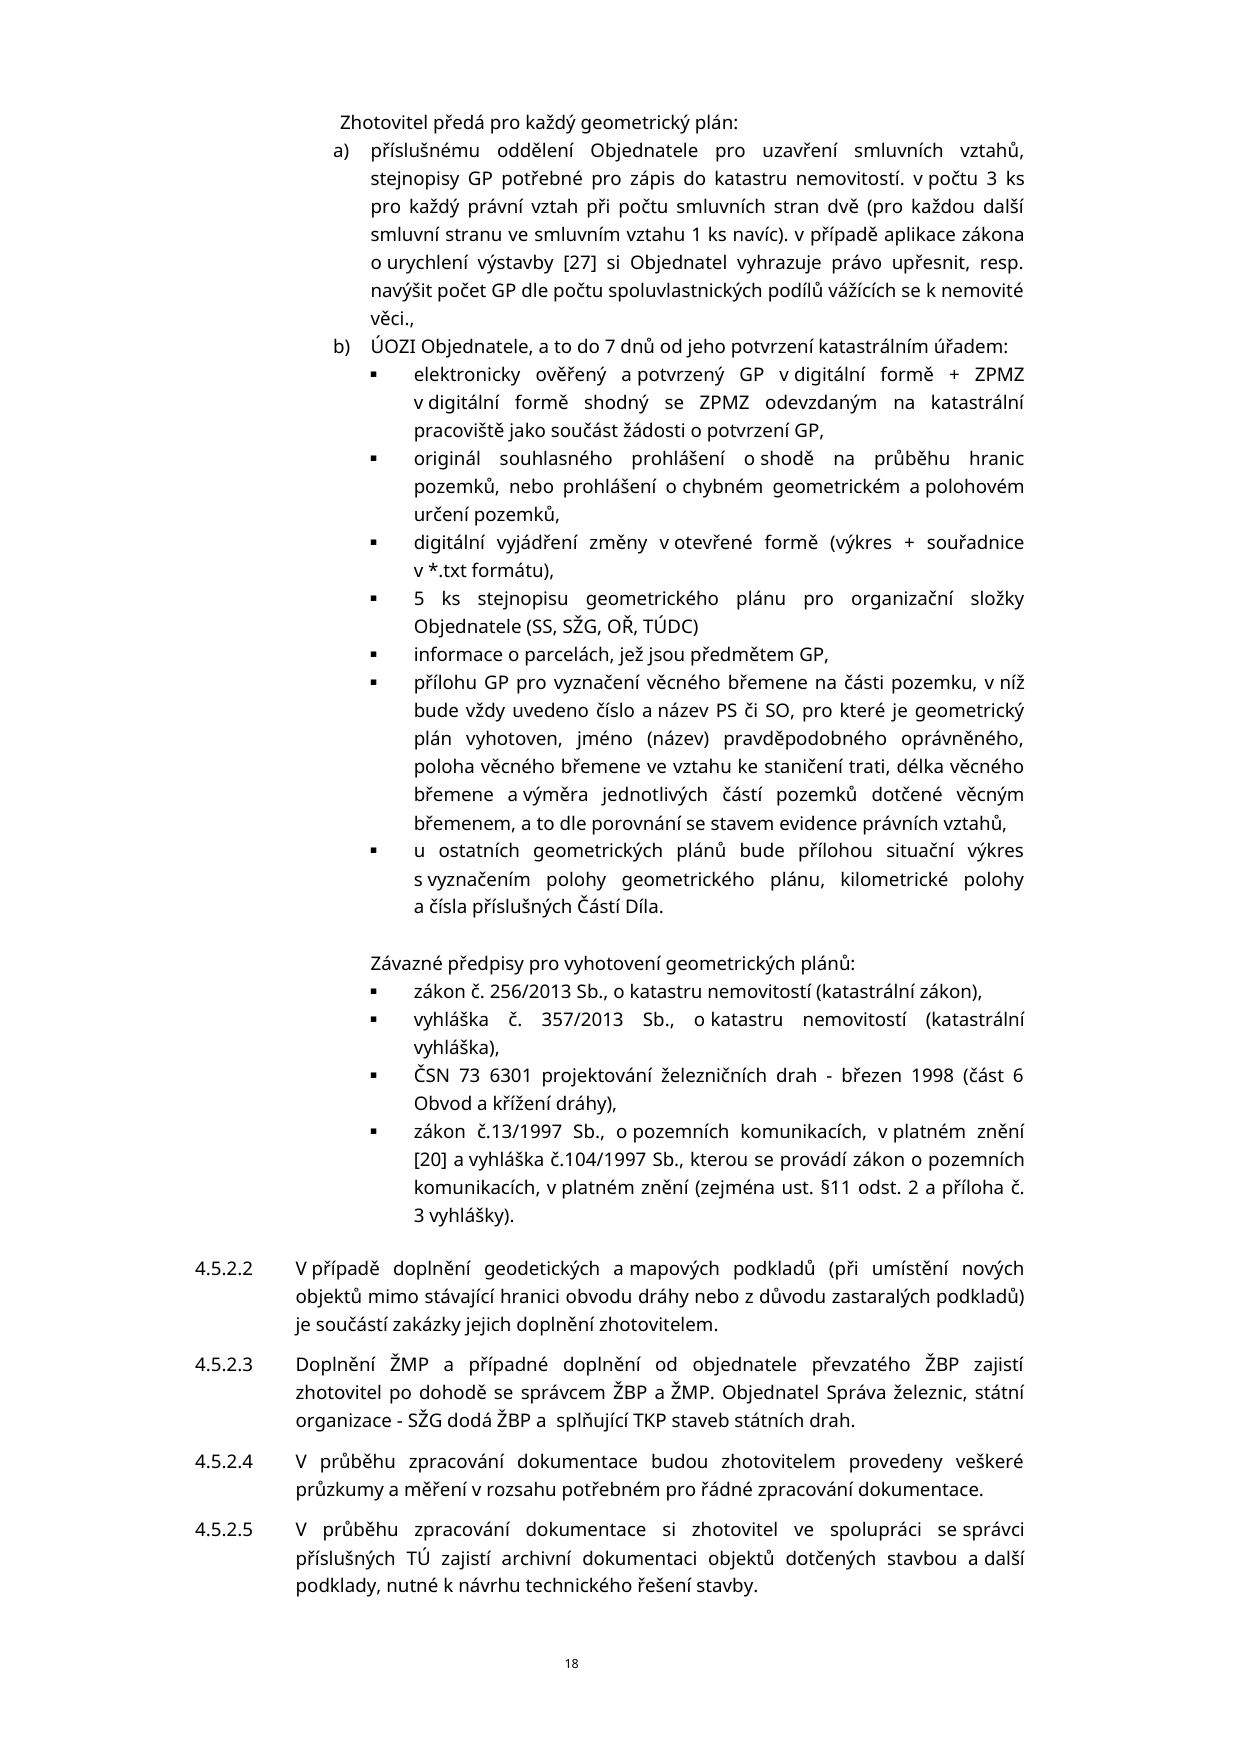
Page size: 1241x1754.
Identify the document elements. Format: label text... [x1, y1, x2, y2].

list u ostatních geometrických plánů bude přílohou situační výkres s vyznačením polohy geometrického plánu, kilometrické polohy a čísla příslušných Částí Díla. [369, 838, 1024, 919]
list elektronicky ověřený a potvrzený GP v digitální formě + ZPMZ v digitální formě shodný se ZPMZ odevzdaným na katastrální pracoviště jako součást žádosti o potvrzení GP, [369, 361, 1024, 443]
list informace o parcelách, jež jsou předmětem GP, [369, 642, 1024, 667]
list ÚOZI Objednatele, a to do 7 dnů od jeho potvrzení katastrálním úřadem: [333, 333, 1024, 359]
list Zhotovitel předá pro každý geometrický plán: [340, 109, 1024, 135]
text V průběhu zpracování dokumentace si zhotovitel ve spolupráci se správci příslušných TÚ zajistí archivní dokumentaci objektů dotčených stavbou a další podklady, nutné k návrhu technického řešení stavby. [195, 1517, 1024, 1598]
text V případě doplnění geodetických a mapových podkladů (při umístění nových objektů mimo stávající hranici obvodu dráhy nebo z důvodu zastaralých podkladů) je součástí zakázky jejich doplnění zhotovitelem. [195, 1255, 1024, 1337]
list Závazné předpisy pro vyhotovení geometrických plánů: [370, 950, 1024, 975]
list vyhláška č. 357/2013 Sb., o katastru nemovitostí (katastrální vyhláška), [369, 1006, 1024, 1059]
list zákon č.13/1997 Sb., o pozemních komunikacích, v platném znění [20] a vyhláška č.104/1997 Sb., kterou se provádí zákon o pozemních komunikacích, v platném znění (zejména ust. §11 odst. 2 a příloha č. 3 vyhlášky). [369, 1118, 1024, 1228]
list 5 ks stejnopisu geometrického plánu pro organizační složky Objednatele (SS, SŽG, OŘ, TÚDC) [369, 586, 1024, 639]
list originál souhlasného prohlášení o shodě na průběhu hranic pozemků, nebo prohlášení o chybném geometrickém a polohovém určení pozemků, [369, 446, 1024, 527]
list ČSN 73 6301 projektování železničních drah - březen 1998 (část 6 Obvod a křížení dráhy), [369, 1062, 1024, 1116]
text V průběhu zpracování dokumentace budou zhotovitelem provedeny veškeré průzkumy a měření v rozsahu potřebném pro řádné zpracování dokumentace. [195, 1448, 1024, 1502]
list přílohu GP pro vyznačení věcného břemene na části pozemku, v níž bude vždy uvedeno číslo a název PS či SO, pro které je geometrický plán vyhotoven, jméno (název) pravděpodobného oprávněného, poloha věcného břemene ve vztahu ke staničení trati, délka věcného břemene a výměra jednotlivých částí pozemků dotčené věcným břemenem, a to dle porovnání se stavem evidence právních vztahů, [369, 670, 1024, 835]
list digitální vyjádření změny v otevřené formě (výkres + souřadnice v *.txt formátu), [369, 529, 1024, 583]
list příslušnému oddělení Objednatele pro uzavření smluvních vztahů, stejnopisy GP potřebné pro zápis do katastru nemovitostí. v počtu 3 ks pro každý právní vztah při počtu smluvních stran dvě (pro každou další smluvní stranu ve smluvním vztahu 1 ks navíc). v případě aplikace zákona o urychlení výstavby [27] si Objednatel vyhrazuje právo upřesnit, resp. navýšit počet GP dle počtu spoluvlastnických podílů vážících se k nemovité věci., [333, 137, 1024, 331]
list zákon č. 256/2013 Sb., o katastru nemovitostí (katastrální zákon), [369, 978, 1024, 1003]
text Doplnění ŽMP a případné doplnění od objednatele převzatého ŽBP zajistí zhotovitel po dohodě se správcem ŽBP a ŽMP. Objednatel Správa železnic, státní organizace - SŽG dodá ŽBP a splňující TKP staveb státních drah. [195, 1352, 1024, 1433]
